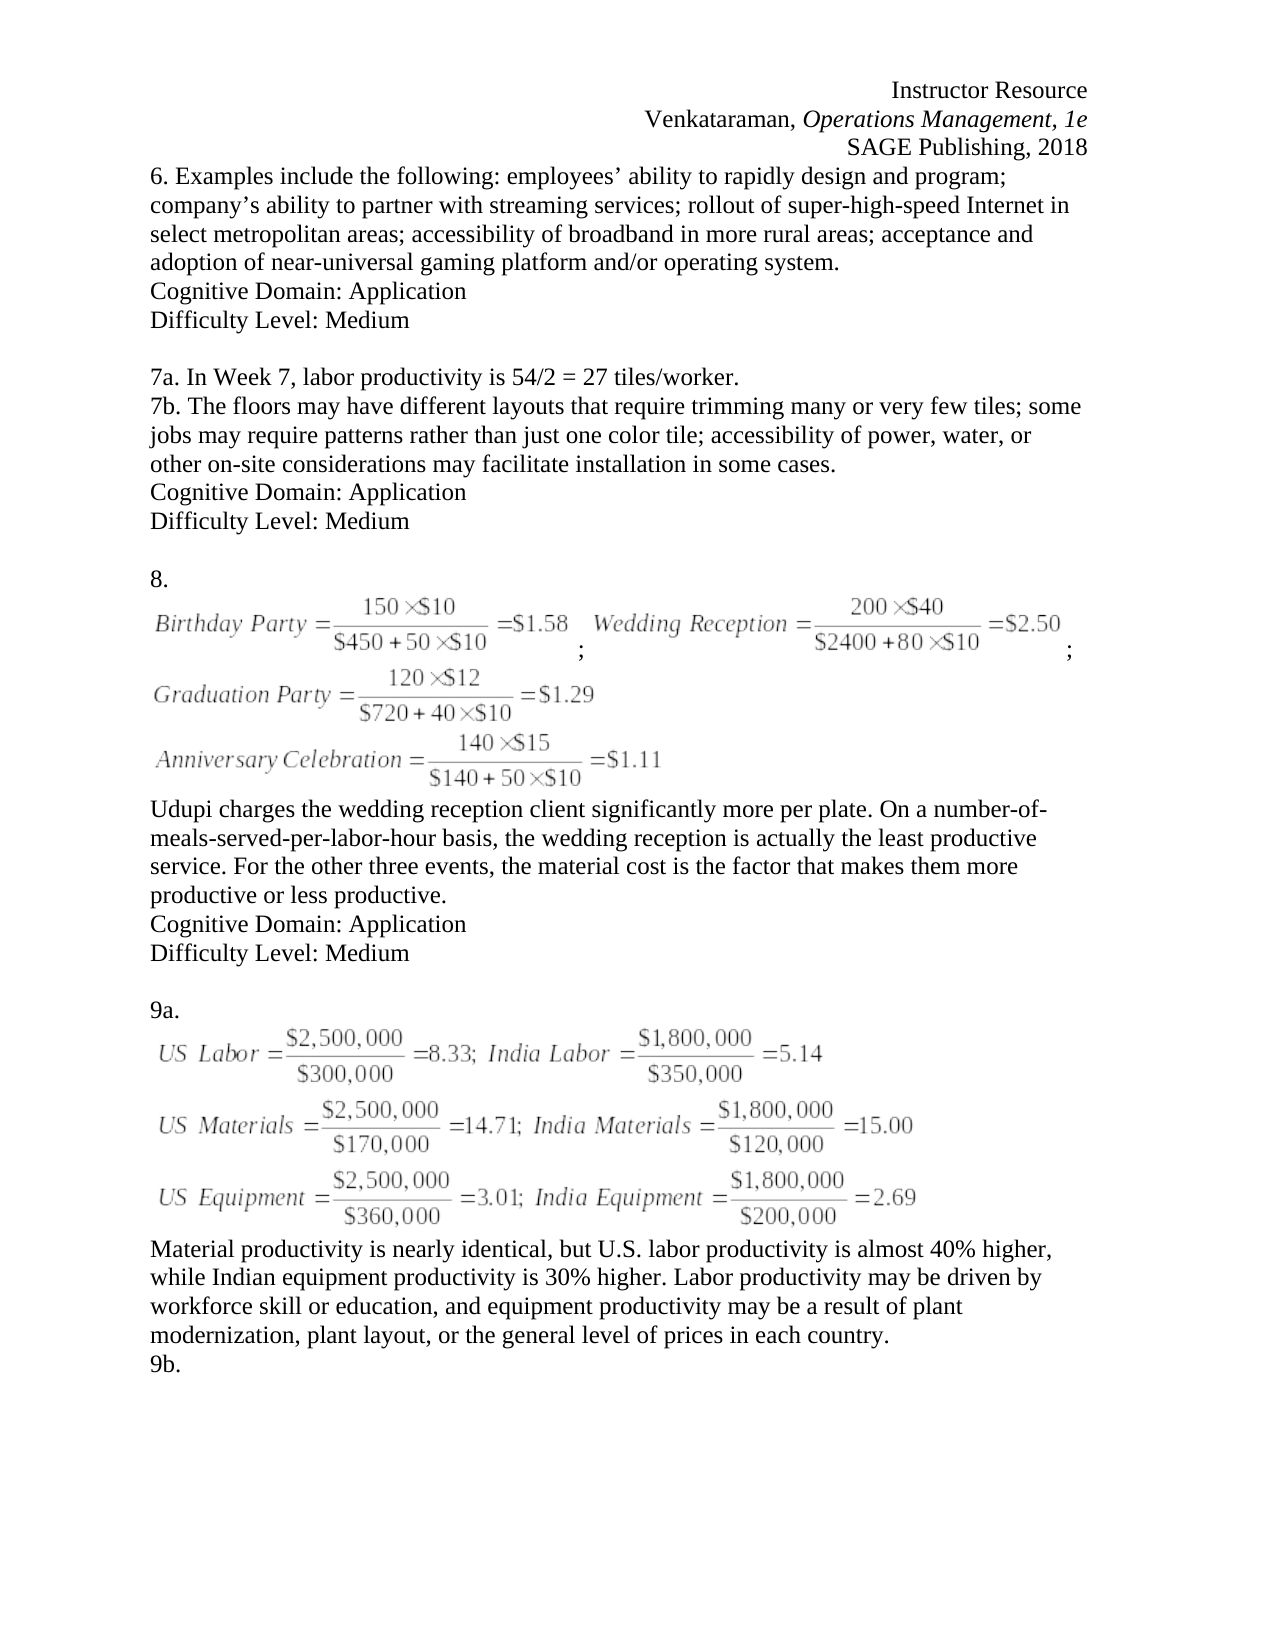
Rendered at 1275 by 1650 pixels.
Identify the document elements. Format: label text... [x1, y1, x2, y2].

text 6. Examples include the following: employees’ ability to rapidly design and program; company’s ability to partner with streaming services; rollout of super-high-speed Internet in select metropolitan areas; accessibility of broadband in more rural areas; acceptance and adoption of near-universal gaming platform and/or operating system. [150, 161, 1087, 276]
text 7a. In Week 7, labor productivity is 54/2 = 27 tiles/worker. [150, 362, 1087, 391]
text Cognitive Domain: Application [150, 477, 1087, 506]
list Udupi charges the wedding reception client significantly more per plate. On a number-of-meals-served-per-labor-hour basis, the wedding reception is actually the least productive service. For the other three events, the material cost is the factor that makes them more productive or less productive. [150, 794, 1087, 909]
text 9b. [150, 1349, 1087, 1377]
list 8. [150, 564, 1087, 592]
text Difficulty Level: Medium [150, 506, 1087, 535]
list ; ; [150, 592, 1087, 663]
text Cognitive Domain: Application [150, 276, 1087, 305]
text 7b. The floors may have different layouts that require trimming many or very few tiles; some jobs may require patterns rather than just one color tile; accessibility of power, water, or other on-site considerations may facilitate installation in some cases. [150, 391, 1087, 477]
list Difficulty Level: Medium [150, 938, 1087, 966]
text 9a. [150, 995, 1087, 1024]
list Cognitive Domain: Application [150, 909, 1087, 938]
text Material productivity is nearly identical, but U.S. labor productivity is almost 40% higher, while Indian equipment productivity is 30% higher. Labor productivity may be driven by workforce skill or education, and equipment productivity may be a result of plant modernization, plant layout, or the general level of prices in each country. [150, 1234, 1087, 1349]
text Difficulty Level: Medium [150, 305, 1087, 334]
